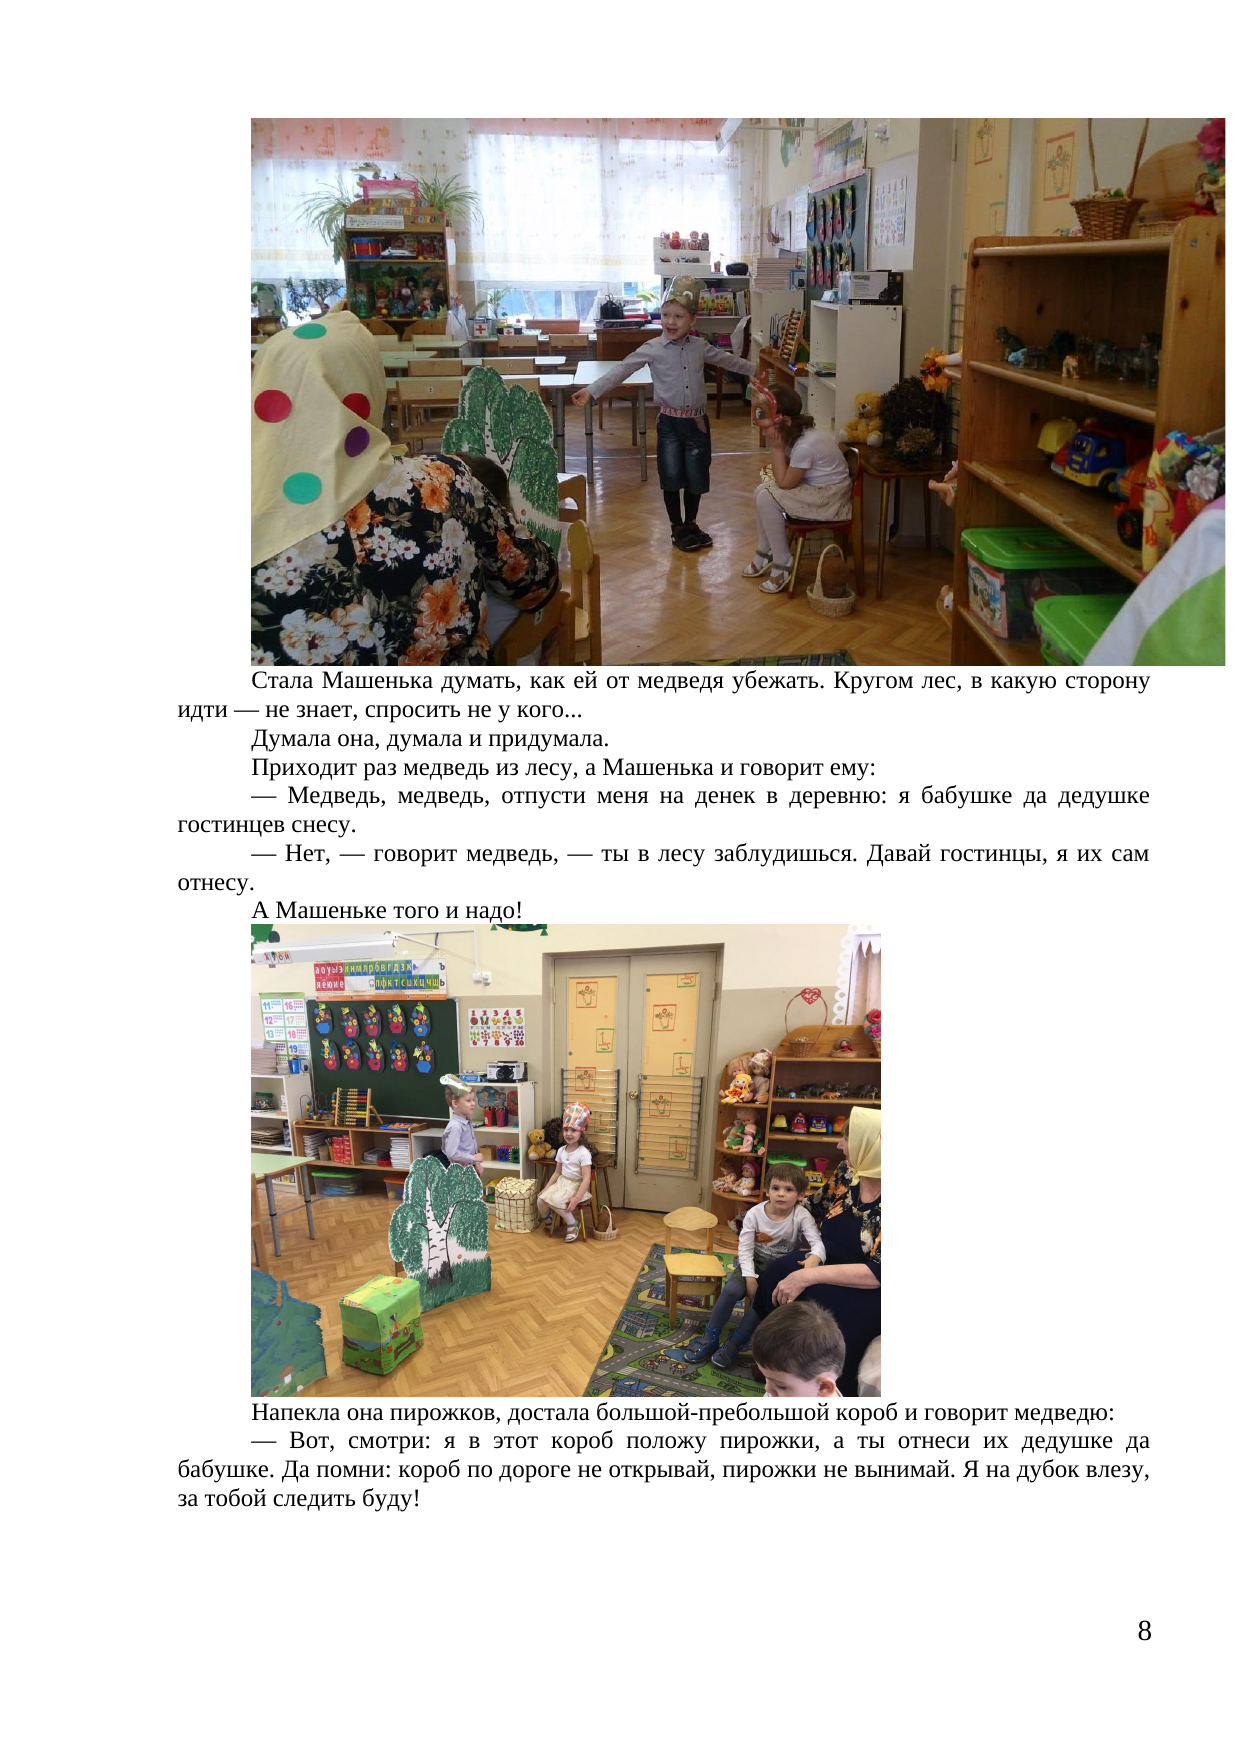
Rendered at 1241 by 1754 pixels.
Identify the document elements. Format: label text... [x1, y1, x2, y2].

text — Нет, — говорит медведь, — ты в лесу заблудишься. Давай гостинцы, я их сам отнесу. [177, 838, 1152, 896]
text Стала Машенька думать, как ей от медведя убежать. Кругом лес, в какую сторону идти — не знает, спросить не у кого... [177, 666, 1152, 723]
text Напекла она пирожков, достала большой-пребольшой короб и говорит медведю: [177, 1397, 1152, 1425]
text — Медведь, медведь, отпусти меня на денек в деревню: я бабушке да дедушке гостинцев снесу. [177, 781, 1152, 838]
text Думала она, думала и придумала. [177, 723, 1152, 752]
text Приходит раз медведь из лесу, а Машенька и говорит ему: [177, 752, 1152, 781]
picture [251, 118, 1226, 666]
text А Машеньке того и надо! [177, 896, 1152, 924]
text — Вот, смотри: я в этот короб положу пирожки, а ты отнеси их дедушке да бабушке. Да помни: короб по дороге не открывай, пирожки не вынимай. Я на дубок влезу, за тобой следить буду! [177, 1425, 1152, 1512]
picture [251, 924, 881, 1397]
